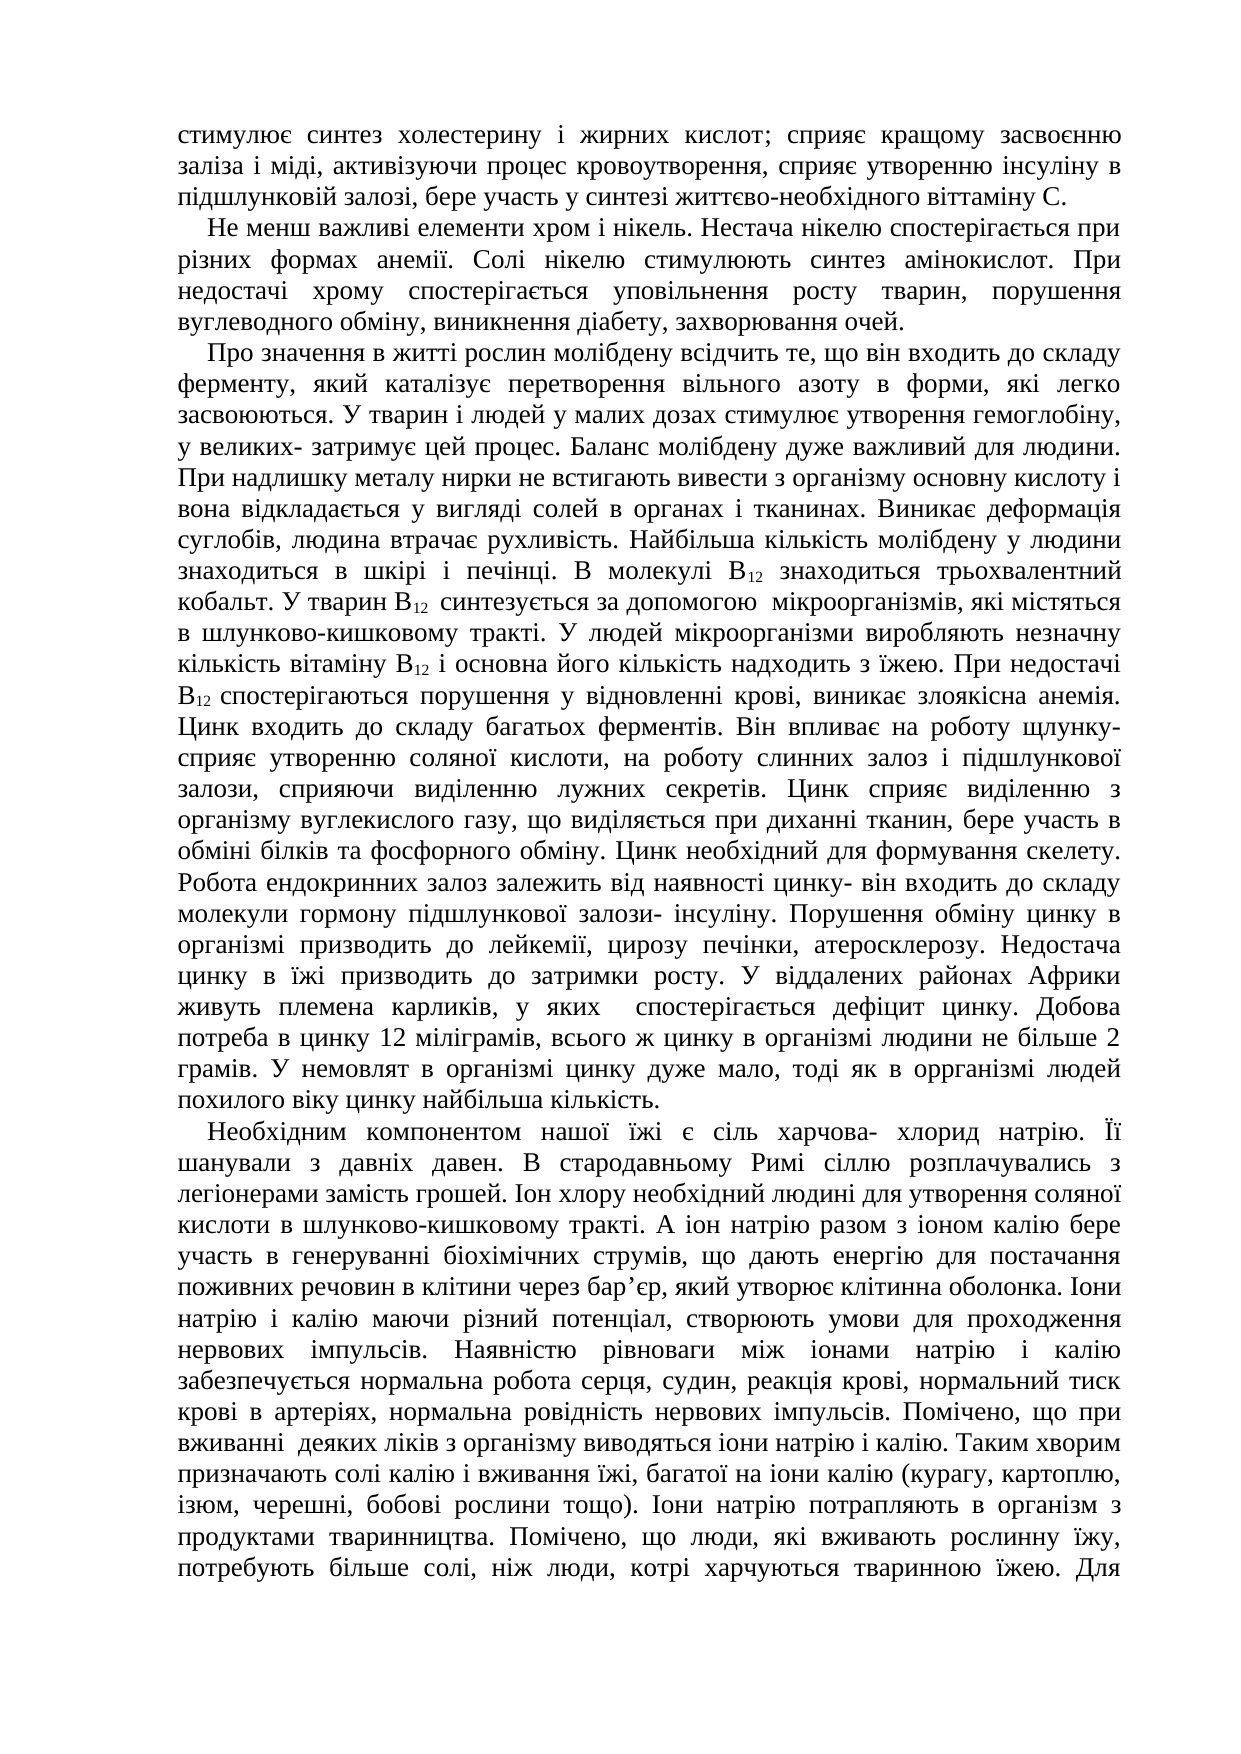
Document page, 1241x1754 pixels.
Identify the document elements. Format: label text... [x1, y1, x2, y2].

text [177, 1115, 1122, 1582]
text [177, 118, 1122, 212]
text Не менш важливі елементи хром і нікель. Нестача нікелю спостерігається при різних формах анемії. Солі нікелю стимулюють синтез амінокислот. При недостачі хрому спостерігається уповільнення росту тварин, порушення вуглеводного обміну, виникнення діабету, захворювання очей. [177, 212, 1122, 336]
text Про значення в житті рослин молібдену всідчить те, що він входить до складу ферменту, який каталізує перетворення вільного азоту в форми, які легко засвоюються. У тварин і людей у малих дозах стимулює утворення гемоглобіну, у великих- затримує цей процес. Баланс молібдену дуже важливий для людини. При надлишку металу нирки не встигають вивести з організму основну кислоту і вона відкладається у вигляді солей в органах і тканинах. Виникає деформація суглобів, людина втрачає рухливість. Найбільша кількість молібдену у людини знаходиться в шкірі і печінці. В молекулі В12 знаходиться трьохвалентний кобальт. У тварин В12 синтезується за допомогою мікроорганізмів, які містяться в шлунково-кишковому тракті. У людей мікроорганізми виробляють незначну кількість вітаміну В12 і основна його кількість надходить з їжею. При недостачі В12 спостерігаються порушення у відновленні крові, виникає злоякісна анемія. Цинк входить до складу багатьох ферментів. Він впливає на роботу щлунку- сприяє утворенню соляної кислоти, на роботу слинних залоз і підшлункової залози, сприяючи виділенню лужних секретів. Цинк сприяє виділенню з організму вуглекислого газу, що виділяється при диханні тканин, бере участь в обміні білків та фосфорного обміну. Цинк необхідний для формування скелету. Робота ендокринних залоз залежить від наявності цинку- він входить до складу молекули гормону підшлункової залози- інсуліну. Порушення обміну цинку в організмі призводить до лейкемії, цирозу печінки, атеросклерозу. Недостача цинку в їжі призводить до затримки росту. У віддалених районах Африки живуть племена карликів, у яких спостерігається дефіцит цинку. Добова потреба в цинку 12 міліграмів, всього ж цинку в організмі людини не більше 2 грамів. У немовлят в організмі цинку дуже мало, тоді як в оррганізмі людей похилого віку цинку найбільша кількість. [177, 336, 1122, 1115]
